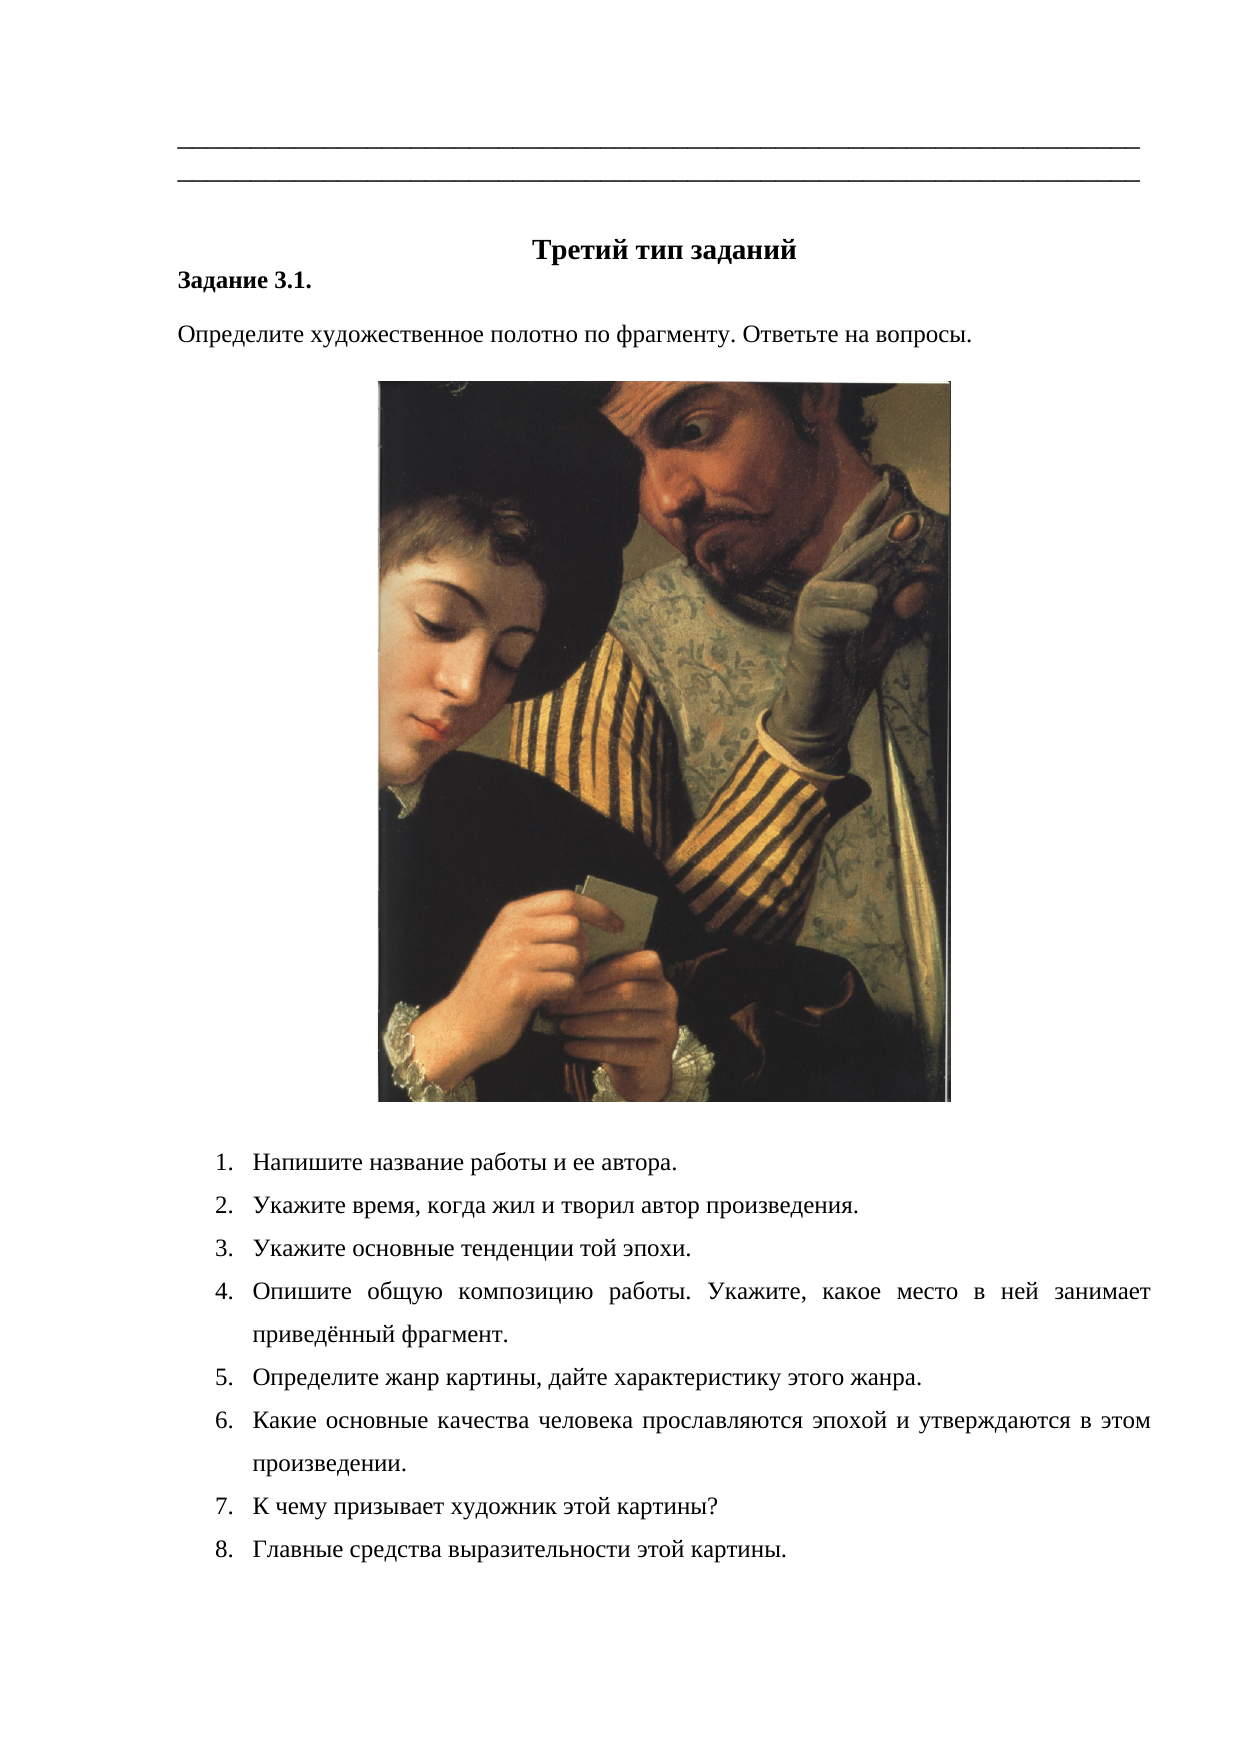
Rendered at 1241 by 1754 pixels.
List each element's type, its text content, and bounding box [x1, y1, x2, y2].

list К чему призывает художник этой картины? [215, 1480, 1152, 1523]
text Задание 3.1. [177, 266, 1152, 294]
list Определите жанр картины, дайте характеристику этого жанра. [215, 1351, 1152, 1394]
list Напишите название работы и ее автора. [215, 1136, 1152, 1179]
text Третий тип заданий [177, 232, 1152, 266]
list Главные средства выразительности этой картины. [215, 1523, 1152, 1566]
list Укажите время, когда жил и творил автор произведения. [215, 1179, 1152, 1222]
picture [377, 381, 951, 1102]
text Определите художественное полотно по фрагменту. Ответьте на вопросы. [177, 319, 1152, 348]
list Опишите общую композицию работы. Укажите, какое место в ней занимает приведённый фрагмент. [215, 1265, 1152, 1351]
list Какие основные качества человека прославляются эпохой и утверждаются в этом произведении. [215, 1394, 1152, 1480]
list Укажите основные тенденции той эпохи. [215, 1222, 1152, 1265]
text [177, 118, 1152, 185]
